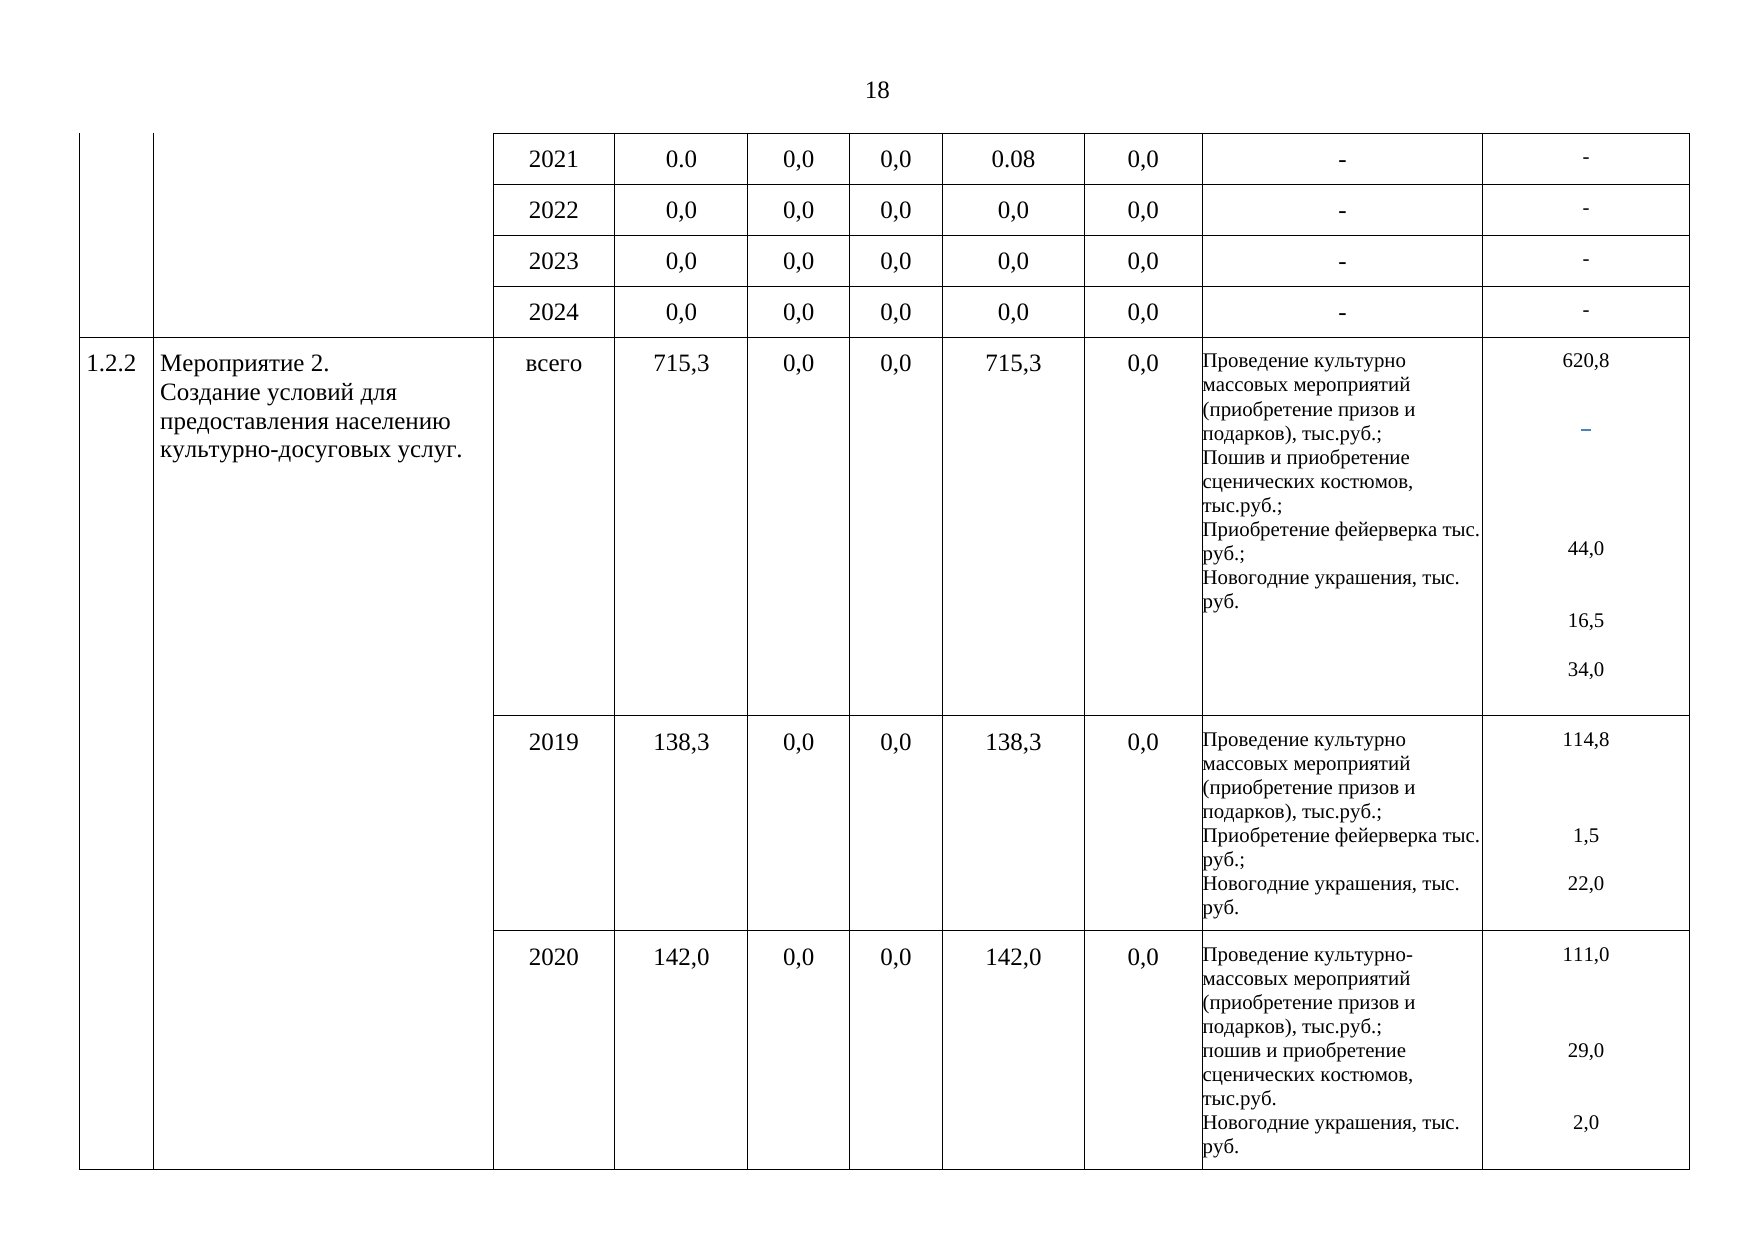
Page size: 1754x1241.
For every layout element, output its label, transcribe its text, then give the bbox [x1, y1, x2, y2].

table_cell 620,8 44,0 16,5 34,0 [1483, 338, 1689, 715]
table_cell - [1483, 236, 1689, 286]
table_cell - [1203, 134, 1482, 183]
table_cell - [1483, 287, 1689, 337]
table_cell 0.08 [943, 134, 1084, 183]
table_cell - [1483, 185, 1689, 234]
table_cell - [1203, 236, 1482, 286]
table_cell - [1483, 134, 1689, 183]
table_cell 0,0 [748, 236, 849, 286]
table_cell 2020 [494, 931, 614, 1169]
table_cell 0,0 [850, 931, 942, 1169]
table_cell 0,0 [748, 716, 849, 930]
table_cell 0,0 [615, 185, 747, 234]
table_cell 138,3 [615, 716, 747, 930]
table_cell 715,3 [615, 338, 747, 715]
table_cell 715,3 [943, 338, 1084, 715]
table_cell 0,0 [748, 338, 849, 715]
table_cell 0,0 [1085, 134, 1202, 183]
table_cell 0,0 [1085, 236, 1202, 286]
table_cell Проведение культурно массовых мероприятий (приобретение призов и подарков), тыс.руб.; Приобретение фейерверка тыс. руб.; Новогодние украшения, тыс. руб. [1203, 716, 1482, 930]
table_cell 0,0 [850, 185, 942, 234]
table_cell 0,0 [748, 134, 849, 183]
table_cell 0,0 [1085, 185, 1202, 234]
table_cell 1.2.2 [80, 338, 153, 1169]
table_cell Мероприятие 2. Создание условий для предоставления населению культурно-досуговых услуг. [154, 338, 493, 1169]
table_cell 0,0 [943, 236, 1084, 286]
table_cell 0,0 [748, 287, 849, 337]
table_cell - [1203, 287, 1482, 337]
table_cell 111,0 29,0 2,0 [1483, 931, 1689, 1169]
table_cell 0,0 [1085, 338, 1202, 715]
table_cell 114,8 1,5 22,0 [1483, 716, 1689, 930]
table_cell 0,0 [850, 338, 942, 715]
table_cell 138,3 [943, 716, 1084, 930]
table_cell 2024 [494, 287, 614, 337]
table_cell 0,0 [1085, 931, 1202, 1169]
table_cell 0,0 [1085, 716, 1202, 930]
table_cell 0,0 [943, 287, 1084, 337]
table_cell 0,0 [943, 185, 1084, 234]
table_cell 142,0 [615, 931, 747, 1169]
table_cell 0,0 [850, 716, 942, 930]
table_cell 0,0 [1085, 287, 1202, 337]
table_cell 2022 [494, 185, 614, 234]
table_cell всего [494, 338, 614, 715]
table_cell 2021 [494, 134, 614, 183]
table_cell Проведение культурно массовых мероприятий (приобретение призов и подарков), тыс.руб.; Пошив и приобретение сценических костюмов, тыс.руб.; Приобретение фейерверка тыс. руб.; Новогодние украшения, тыс. руб. [1203, 338, 1482, 715]
table_cell 0,0 [615, 287, 747, 337]
table_cell 0,0 [850, 236, 942, 286]
table_cell 0.0 [615, 134, 747, 183]
table_cell 0,0 [850, 287, 942, 337]
table_cell Проведение культурно-массовых мероприятий (приобретение призов и подарков), тыс.руб.; пошив и приобретение сценических костюмов, тыс.руб. Новогодние украшения, тыс. руб. [1203, 931, 1482, 1169]
table_cell 0,0 [615, 236, 747, 286]
table_cell 0,0 [748, 931, 849, 1169]
table_cell 0,0 [850, 134, 942, 183]
table_cell 2023 [494, 236, 614, 286]
table_cell 142,0 [943, 931, 1084, 1169]
table_cell - [1203, 185, 1482, 234]
table_cell 0,0 [748, 185, 849, 234]
table_cell 2019 [494, 716, 614, 930]
